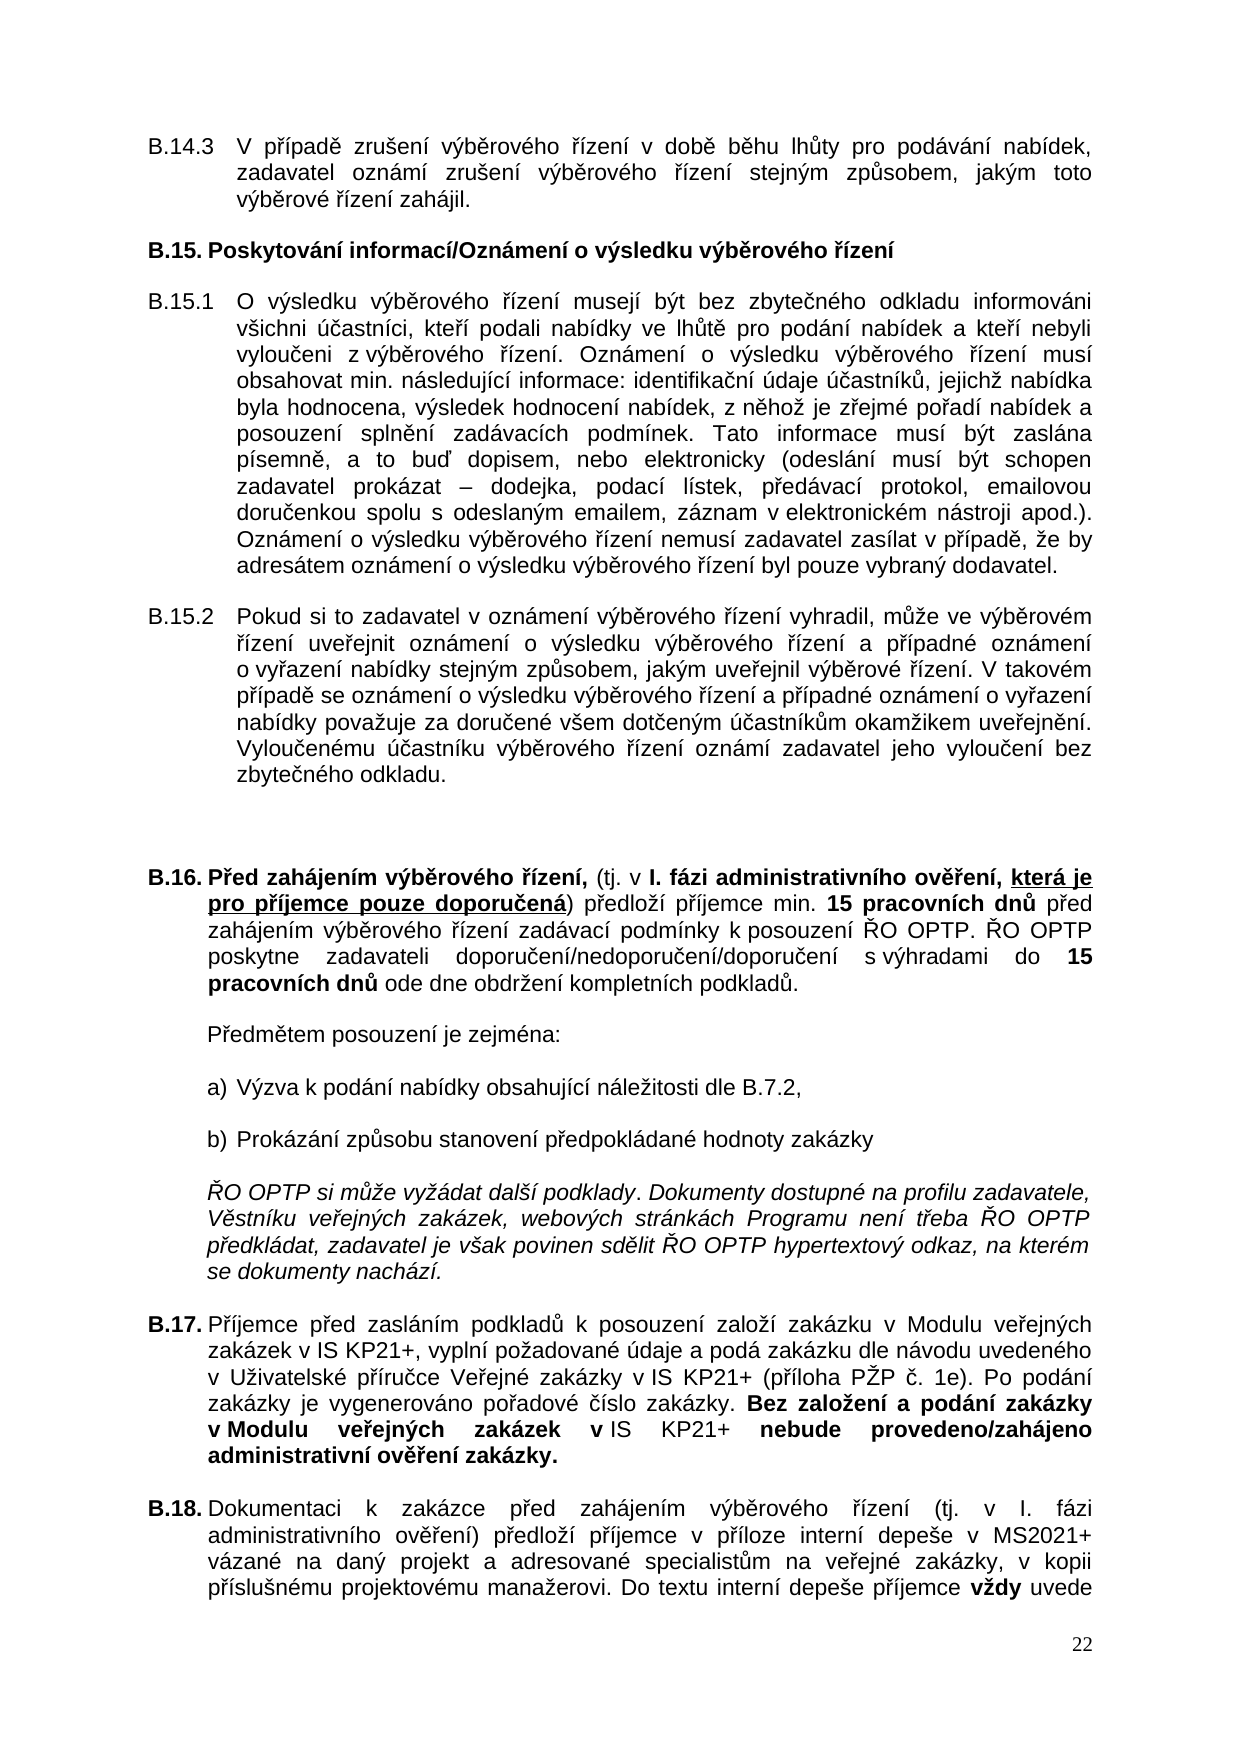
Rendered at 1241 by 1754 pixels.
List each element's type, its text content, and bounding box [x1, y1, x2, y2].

list V případě zrušení výběrového řízení v době běhu lhůty pro podávání nabídek, zadavatel oznámí zrušení výběrového řízení stejným způsobem, jakým toto výběrové řízení zahájil. [148, 133, 1092, 212]
list Poskytování informací/Oznámení o výsledku výběrového řízení [148, 237, 1092, 263]
list Příjemce před zasláním podkladů k posouzení založí zakázku v Modulu veřejných zakázek v IS KP21+, vyplní požadované údaje a podá zakázku dle návodu uvedeného v Uživatelské příručce Veřejné zakázky v IS KP21+ (příloha PŽP č. 1e). Po podání zakázky je vygenerováno pořadové číslo zakázky. Bez založení a podání zakázky v Modulu veřejných zakázek v IS KP21+ nebude provedeno/zahájeno administrativní ověření zakázky. [148, 1311, 1092, 1469]
text ŘO OPTP si může vyžádat další podklady. Dokumenty dostupné na profilu zadavatele, Věstníku veřejných zakázek, webových stránkách Programu není třeba ŘO OPTP předkládat, zadavatel je však povinen sdělit ŘO OPTP hypertextový odkaz, na kterém se dokumenty nachází. [207, 1179, 1092, 1284]
list Prokázání způsobu stanovení předpokládané hodnoty zakázky [207, 1126, 1092, 1153]
list Před zahájením výběrového řízení, (tj. v I. fázi administrativního ověření, která je pro příjemce pouze doporučená) předloží příjemce min. 15 pracovních dnů před zahájením výběrového řízení zadávací podmínky k posouzení ŘO OPTP. ŘO OPTP poskytne zadavateli doporučení/nedoporučení/doporučení s výhradami do 15 pracovních dnů ode dne obdržení kompletních podkladů. [148, 864, 1092, 996]
list Pokud si to zadavatel v oznámení výběrového řízení vyhradil, může ve výběrovém řízení uveřejnit oznámení o výsledku výběrového řízení a případné oznámení o vyřazení nabídky stejným způsobem, jakým uveřejnil výběrové řízení. V takovém případě se oznámení o výsledku výběrového řízení a případné oznámení o vyřazení nabídky považuje za doručené všem dotčeným účastníkům okamžikem uveřejnění. Vyloučenému účastníku výběrového řízení oznámí zadavatel jeho vyloučení bez zbytečného odkladu. [148, 603, 1092, 788]
text Předmětem posouzení je zejména: [207, 1021, 1092, 1047]
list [148, 1495, 1092, 1601]
list Výzva k podání nabídky obsahující náležitosti dle B.7.2, [207, 1073, 1092, 1100]
list O výsledku výběrového řízení musejí být bez zbytečného odkladu informováni všichni účastníci, kteří podali nabídky ve lhůtě pro podání nabídek a kteří nebyli vyloučeni z výběrového řízení. Oznámení o výsledku výběrového řízení musí obsahovat min. následující informace: identifikační údaje účastníků, jejichž nabídka byla hodnocena, výsledek hodnocení nabídek, z něhož je zřejmé pořadí nabídek a posouzení splnění zadávacích podmínek. Tato informace musí být zaslána písemně, a to buď dopisem, nebo elektronicky (odeslání musí být schopen zadavatel prokázat – dodejka, podací lístek, předávací protokol, emailovou doručenkou spolu s odeslaným emailem, záznam v elektronickém nástroji apod.). Oznámení o výsledku výběrového řízení nemusí zadavatel zasílat v případě, že by adresátem oznámení o výsledku výběrového řízení byl pouze vybraný dodavatel. [148, 288, 1092, 578]
